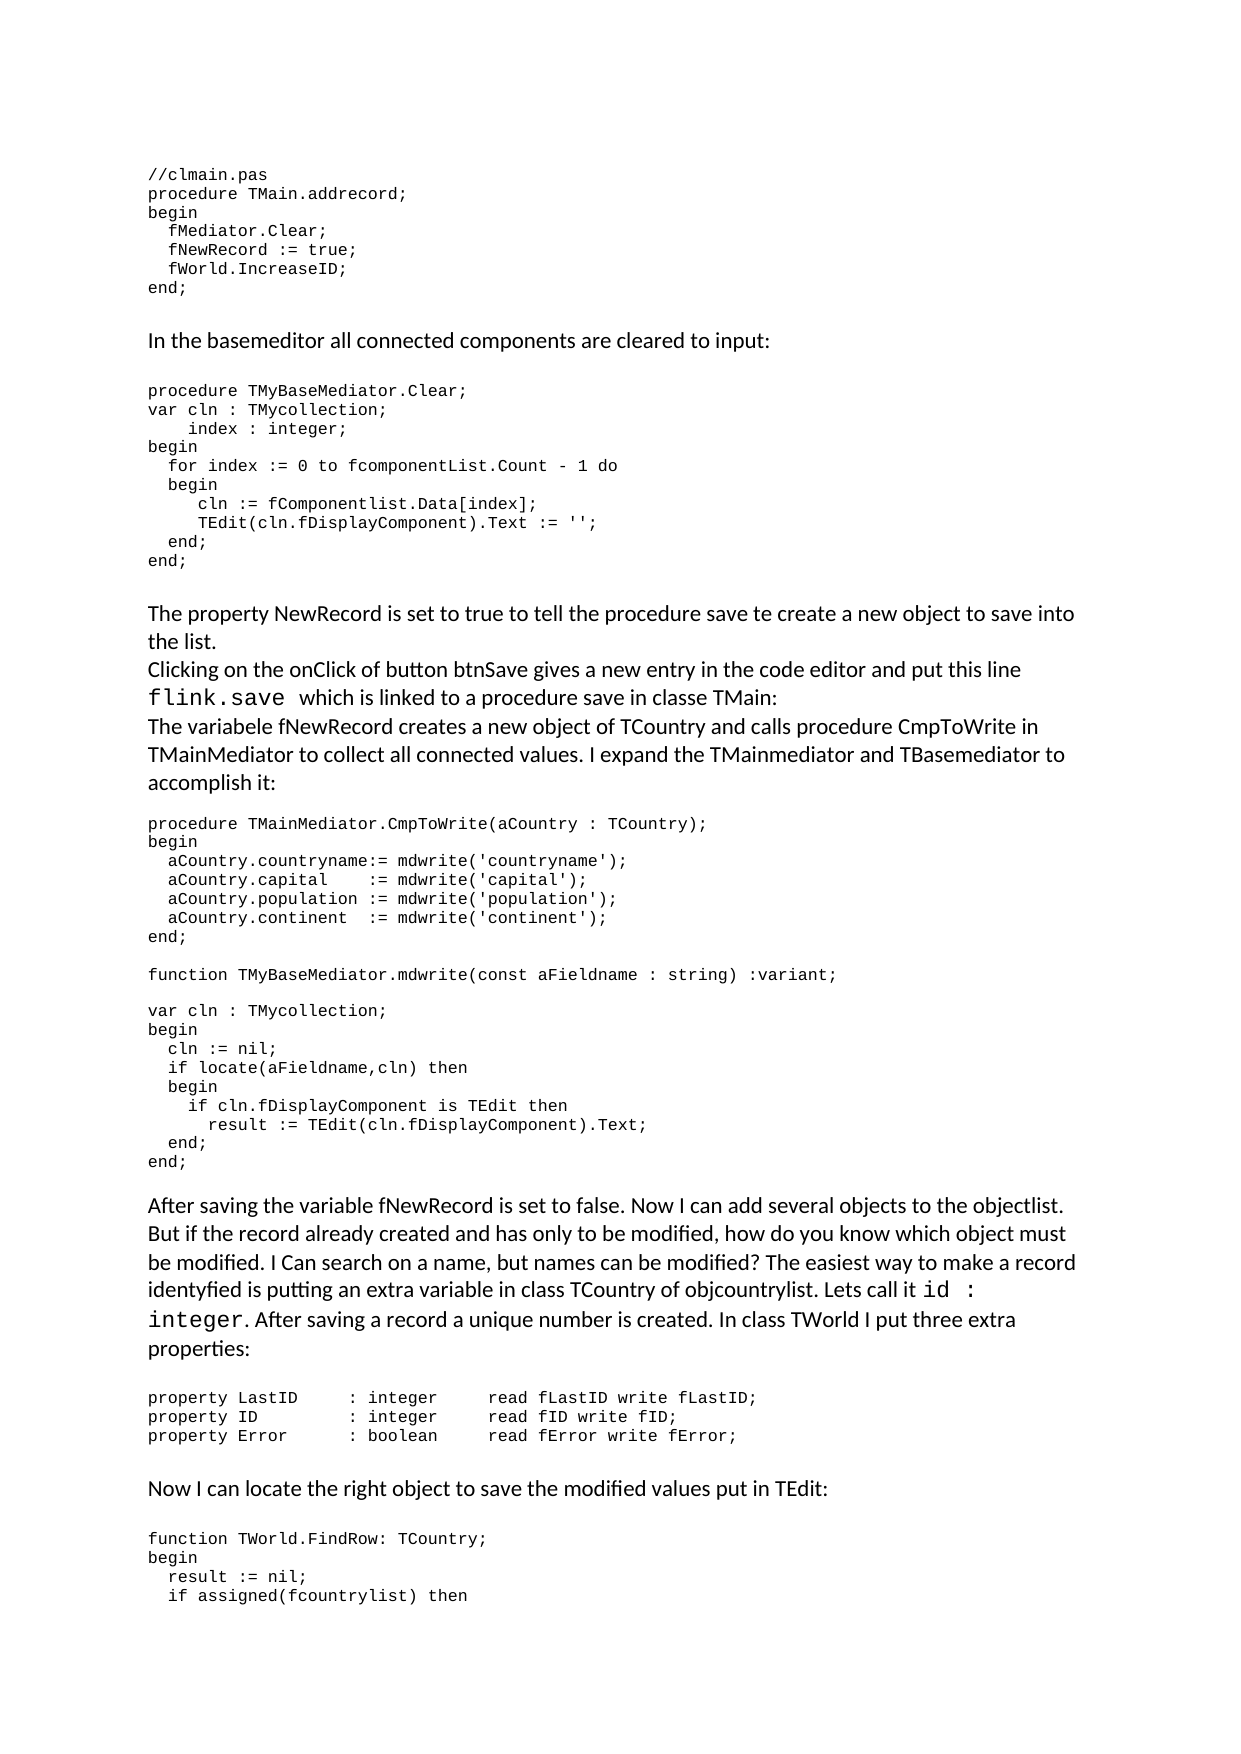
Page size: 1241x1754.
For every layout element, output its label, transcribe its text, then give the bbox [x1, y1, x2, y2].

text //clmain.pas [148, 166, 1093, 185]
text index : integer; [148, 420, 1093, 439]
text cln := nil; [148, 1041, 1093, 1059]
text begin [148, 439, 1093, 458]
text begin [148, 477, 1093, 496]
text if locate(aFieldname,cln) then [148, 1059, 1093, 1078]
text var cln : TMycollection; [148, 401, 1093, 420]
text begin [148, 1549, 1093, 1568]
text end; [148, 928, 1093, 947]
text property ID : integer read fID write fID; [148, 1409, 1093, 1428]
text After saving the variable fNewRecord is set to false. Now I can add several objects to the objectlist. But if the record already created and has only to be modified, how do you know which object must be modified. I Can search on a name, but names can be modified? The easiest way to make a record identyfied is putting an extra variable in class TCountry of objcountrylist. Lets call it id : integer. After saving a record a unique number is created. In class TWorld I put three extra properties: [148, 1192, 1093, 1362]
text procedure TMain.addrecord; [148, 185, 1093, 204]
text var cln : TMycollection; [148, 1003, 1093, 1022]
text function TWorld.FindRow: TCountry; [148, 1531, 1093, 1549]
text The variabele fNewRecord creates a new object of TCountry and calls procedure CmpToWrite in TMainMediator to collect all connected values. I expand the TMainmediator and TBasemediator to accomplish it: [148, 712, 1093, 796]
text procedure TMainMediator.CmpToWrite(aCountry : TCountry); [148, 815, 1093, 834]
text Now I can locate the right object to save the modified values put in TEdit: [148, 1474, 1093, 1503]
text for index := 0 to fcomponentList.Count - 1 do [148, 458, 1093, 477]
text In the basemeditor all connected components are cleared to input: [148, 326, 1093, 354]
text end; [148, 533, 1093, 552]
text TEdit(cln.fDisplayComponent).Text := ''; [148, 514, 1093, 533]
text The property NewRecord is set to true to tell the procedure save te create a new object to save into the list. [148, 599, 1093, 655]
text aCountry.continent := mdwrite('continent'); [148, 909, 1093, 928]
text property LastID : integer read fLastID write fLastID; [148, 1390, 1093, 1409]
text end; [148, 552, 1093, 571]
text fMediator.Clear; [148, 223, 1093, 242]
text result := TEdit(cln.fDisplayComponent).Text; [148, 1116, 1093, 1135]
text end; [148, 279, 1093, 298]
text begin [148, 1078, 1093, 1097]
text Clicking on the onClick of button btnSave gives a new entry in the code editor and put this line flink.save which is linked to a procedure save in classe TMain: [148, 655, 1093, 712]
text aCountry.countryname:= mdwrite('countryname'); [148, 853, 1093, 872]
text fWorld.IncreaseID; [148, 261, 1093, 279]
text fNewRecord := true; [148, 242, 1093, 261]
text begin [148, 834, 1093, 853]
text if assigned(fcountrylist) then [148, 1587, 1093, 1606]
text procedure TMyBaseMediator.Clear; [148, 382, 1093, 401]
text cln := fComponentlist.Data[index]; [148, 496, 1093, 514]
text property Error : boolean read fError write fError; [148, 1428, 1093, 1447]
text if cln.fDisplayComponent is TEdit then [148, 1097, 1093, 1116]
text begin [148, 1022, 1093, 1041]
text begin [148, 204, 1093, 223]
text function TMyBaseMediator.mdwrite(const aFieldname : string) :variant; [148, 966, 1093, 985]
text result := nil; [148, 1568, 1093, 1587]
text end; [148, 1135, 1093, 1154]
text end; [148, 1154, 1093, 1173]
text aCountry.population := mdwrite('population'); [148, 891, 1093, 909]
text aCountry.capital := mdwrite('capital'); [148, 872, 1093, 891]
